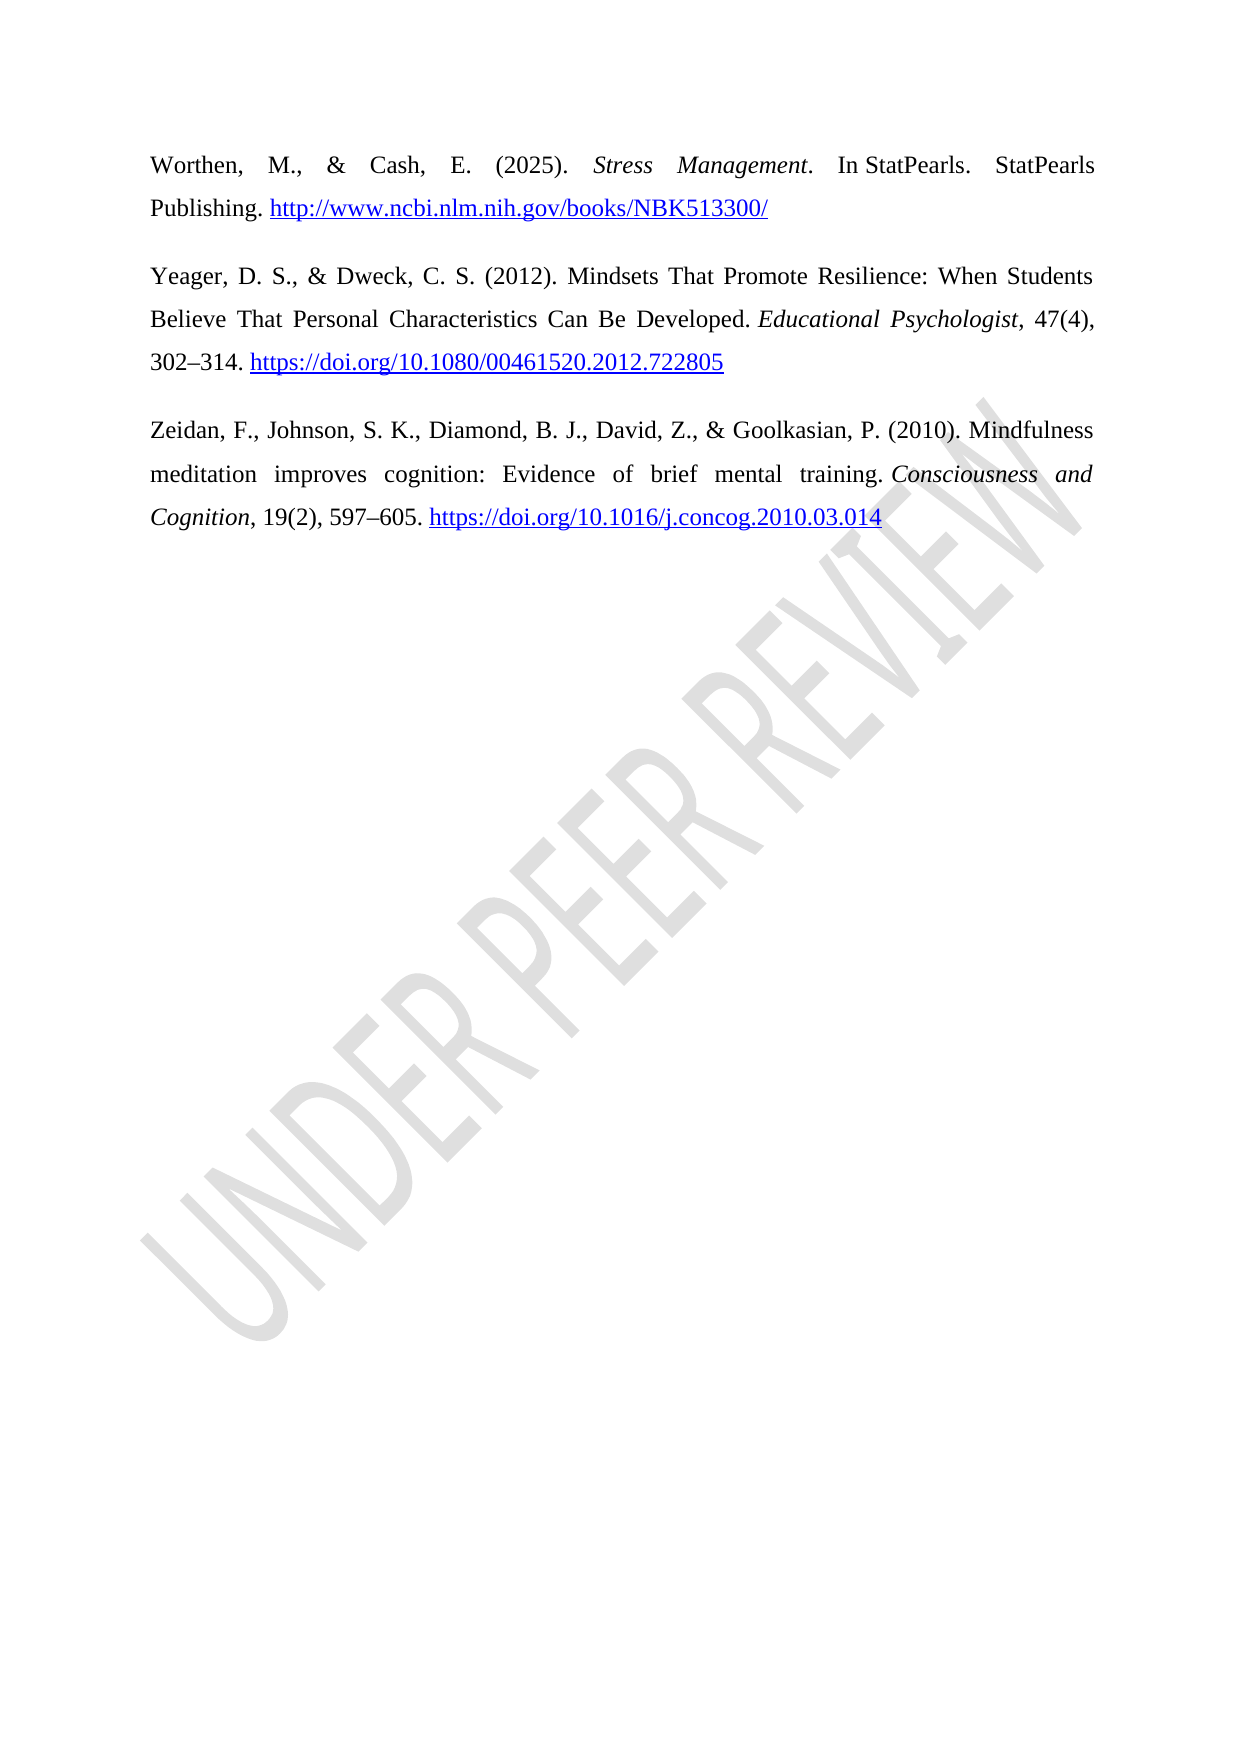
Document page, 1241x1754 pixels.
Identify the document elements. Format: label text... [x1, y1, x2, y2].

text Yeager, D. S., & Dweck, C. S. (2012). Mindsets That Promote Resilience: When Students Believe That Personal Characteristics Can Be Developed. Educational Psychologist, 47(4), 302–314. https://doi.org/10.1080/00461520.2012.722805 [150, 261, 1095, 376]
text Worthen, M., & Cash, E. (2025). Stress Management. In StatPearls. StatPearls Publishing. http://www.ncbi.nlm.nih.gov/books/NBK513300/ [150, 150, 1095, 222]
text Zeidan, F., Johnson, S. K., Diamond, B. J., David, Z., & Goolkasian, P. (2010). Mindfulness meditation improves cognition: Evidence of brief mental training. Consciousness and Cognition, 19(2), 597–605. https://doi.org/10.1016/j.concog.2010.03.014 [150, 416, 1095, 531]
